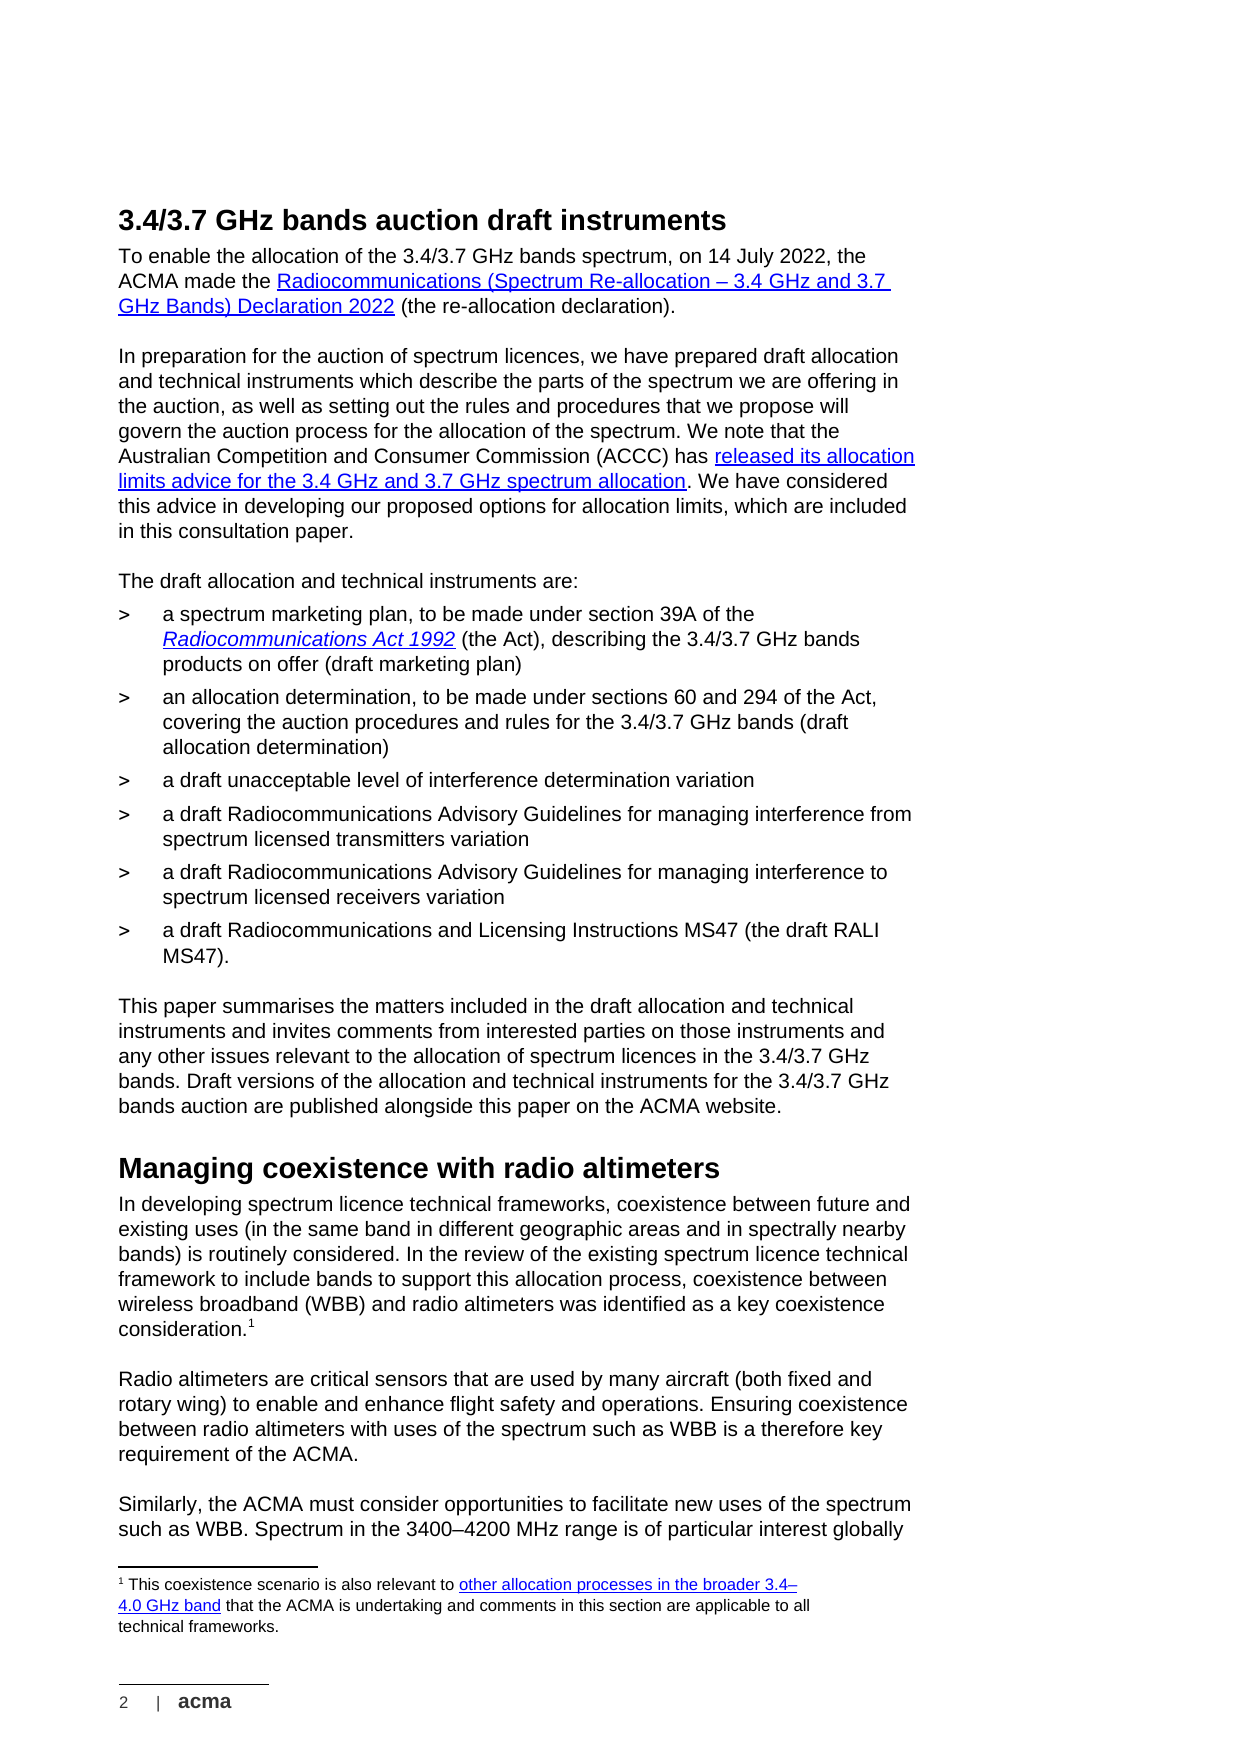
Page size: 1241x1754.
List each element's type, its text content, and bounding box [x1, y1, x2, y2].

text This paper summarises the matters included in the draft allocation and technical instruments and invites comments from interested parties on those instruments and any other issues relevant to the allocation of spectrum licences in the 3.4/3.7 GHz bands. Draft versions of the allocation and technical instruments for the 3.4/3.7 GHz bands auction are published alongside this paper on the ACMA website. [118, 992, 916, 1117]
subtitle 3.4/3.7 GHz bands auction draft instruments [118, 203, 916, 236]
text a draft Radiocommunications Advisory Guidelines for managing interference to spectrum licensed receivers variation [118, 859, 916, 909]
list The draft allocation and technical instruments are: [118, 567, 916, 592]
text To enable the allocation of the 3.4/3.7 GHz bands spectrum, on 14 July 2022, the ACMA made the Radiocommunications (Spectrum Re-allocation – 3.4 GHz and 3.7 GHz Bands) Declaration 2022 (the re-allocation declaration). [118, 242, 916, 317]
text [118, 1491, 916, 1541]
text a draft Radiocommunications Advisory Guidelines for managing interference from spectrum licensed transmitters variation [118, 801, 916, 851]
text a spectrum marketing plan, to be made under section 39A of the Radiocommunications Act 1992 (the Act), describing the 3.4/3.7 GHz bands products on offer (draft marketing plan) [118, 601, 916, 676]
text In developing spectrum licence technical frameworks, coexistence between future and existing uses (in the same band in different geographic areas and in spectrally nearby bands) is routinely considered. In the review of the existing spectrum licence technical framework to include bands to support this allocation process, coexistence between wireless broadband (WBB) and radio altimeters was identified as a key coexistence consideration. [118, 1191, 916, 1341]
subtitle Managing coexistence with radio altimeters [118, 1151, 916, 1184]
text a draft unacceptable level of interference determination variation [118, 767, 916, 792]
text Radio altimeters are critical sensors that are used by many aircraft (both fixed and rotary wing) to enable and enhance flight safety and operations. Ensuring coexistence between radio altimeters with uses of the spectrum such as WBB is a therefore key requirement of the ACMA. [118, 1366, 916, 1466]
text a draft Radiocommunications and Licensing Instructions MS47 (the draft RALI MS47). [118, 917, 916, 967]
text In preparation for the auction of spectrum licences, we have prepared draft allocation and technical instruments which describe the parts of the spectrum we are offering in the auction, as well as setting out the rules and procedures that we propose will govern the auction process for the allocation of the spectrum. We note that the Australian Competition and Consumer Commission (ACCC) has released its allocation limits advice for the 3.4 GHz and 3.7 GHz spectrum allocation. We have considered this advice in developing our proposed options for allocation limits, which are included in this consultation paper. [118, 342, 916, 542]
text an allocation determination, to be made under sections 60 and 294 of the Act, covering the auction procedures and rules for the 3.4/3.7 GHz bands (draft allocation determination) [118, 684, 916, 759]
